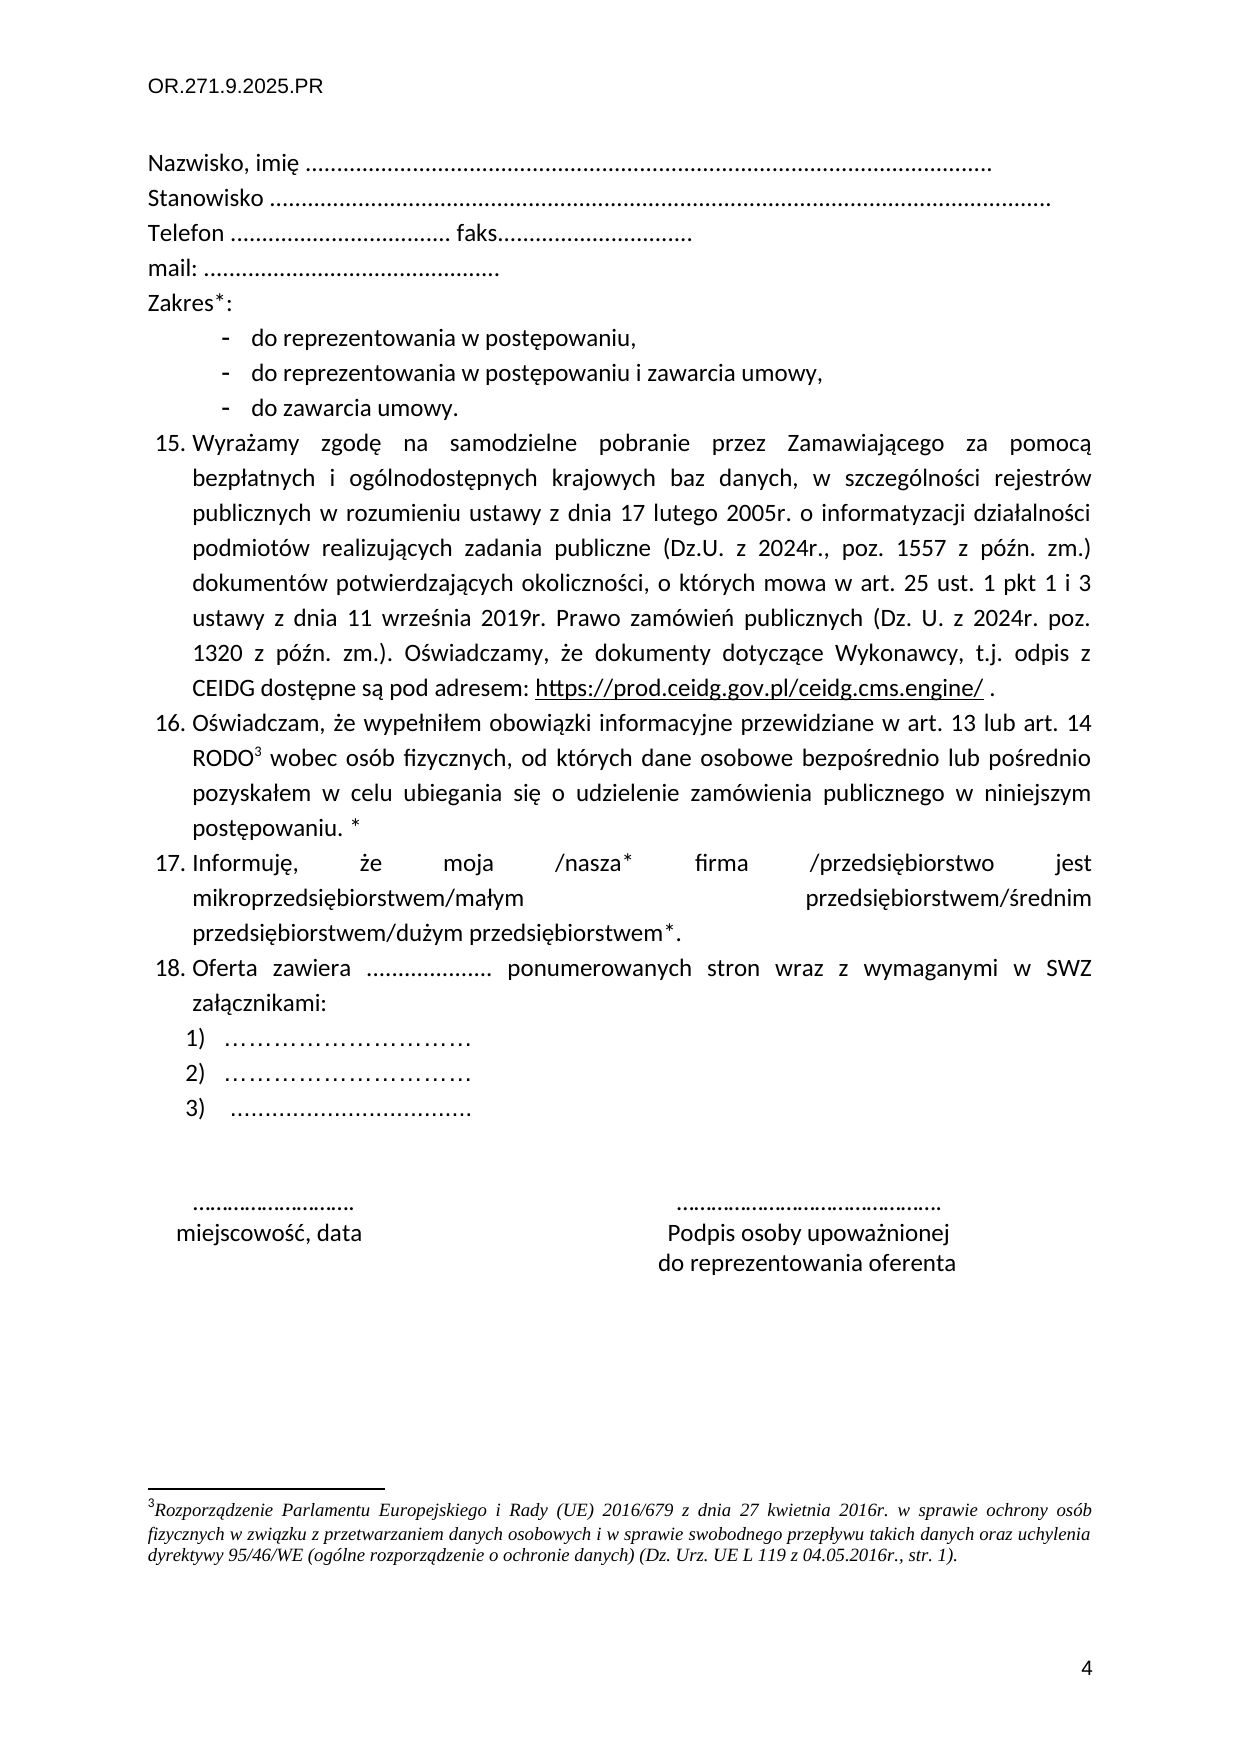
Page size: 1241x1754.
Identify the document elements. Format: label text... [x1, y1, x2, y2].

text Stanowisko ............................................................................................................................ [148, 183, 1093, 213]
text Telefon ................................... faks............................... [148, 218, 1093, 248]
list ………………………… [185, 1023, 1093, 1053]
list ………………………… [185, 1058, 1093, 1088]
list ................................... [185, 1093, 1093, 1123]
list do reprezentowania w postępowaniu i zawarcia umowy, [148, 358, 1093, 388]
text mail: ............................................... [148, 253, 1093, 283]
list Oświadczam, że wypełniłem obowiązki informacyjne przewidziane w art. 13 lub art. 14 RODO wobec osób fizycznych, od których dane osobowe bezpośrednio lub pośrednio pozyskałem w celu ubiegania się o udzielenie zamówienia publicznego w niniejszym postępowaniu. * [154, 708, 1093, 843]
text do reprezentowania oferenta [148, 1247, 1093, 1278]
list Oferta zawiera .................... ponumerowanych stron wraz z wymaganymi w SWZ załącznikami: [154, 953, 1093, 1018]
text ………………………. ………………………………………. [148, 1186, 1093, 1217]
text Zakres*: [148, 288, 1093, 318]
list Wyrażamy zgodę na samodzielne pobranie przez Zamawiającego za pomocą bezpłatnych i ogólnodostępnych krajowych baz danych, w szczególności rejestrów publicznych w rozumieniu ustawy z dnia 17 lutego 2005r. o informatyzacji działalności podmiotów realizujących zadania publiczne (Dz.U. z 2024r., poz. 1557 z późn. zm.) dokumentów potwierdzających okoliczności, o których mowa w art. 25 ust. 1 pkt 1 i 3 ustawy z dnia 11 września 2019r. Prawo zamówień publicznych (Dz. U. z 2024r. poz. 1320 z późn. zm.). Oświadczamy, że dokumenty dotyczące Wykonawcy, t.j. odpis z CEIDG dostępne są pod adresem: https://prod.ceidg.gov.pl/ceidg.cms.engine/ . [154, 428, 1093, 703]
text Nazwisko, imię ............................................................................................................. [148, 148, 1093, 178]
text miejscowość, data Podpis osoby upoważnionej [148, 1217, 1093, 1247]
list do reprezentowania w postępowaniu, [148, 323, 1093, 353]
list do zawarcia umowy. [148, 393, 1093, 423]
list Informuję, że moja /nasza* firma /przedsiębiorstwo jest mikroprzedsiębiorstwem/małym przedsiębiorstwem/średnim przedsiębiorstwem/dużym przedsiębiorstwem*. [154, 848, 1093, 948]
